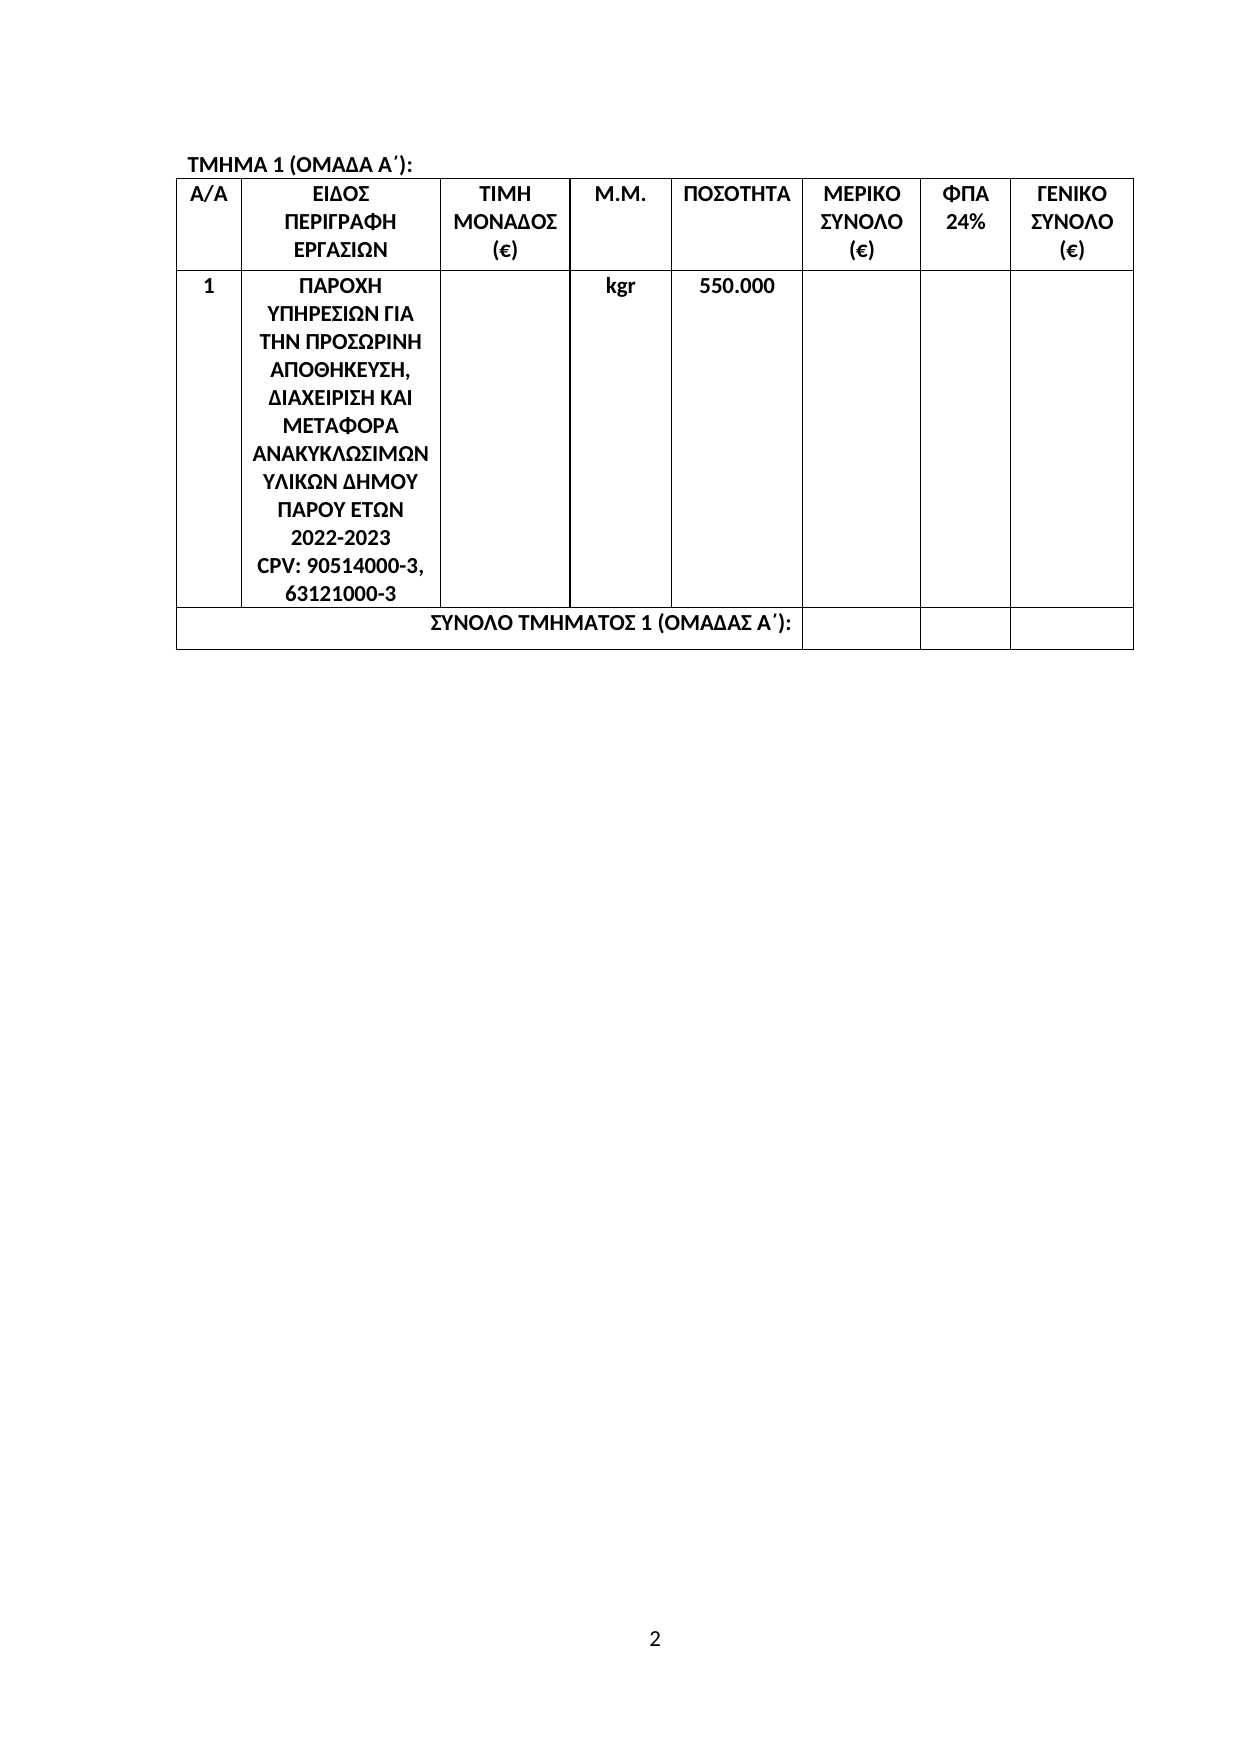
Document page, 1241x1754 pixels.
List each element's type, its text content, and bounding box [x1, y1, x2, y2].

table_cell ΠΑΡΟΧΗ ΥΠΗΡΕΣΙΩΝ ΓΙΑ ΤΗΝ ΠΡΟΣΩΡΙΝΗ ΑΠΟΘΗΚΕΥΣΗ, ΔΙΑΧΕΙΡΙΣΗ ΚΑΙ ΜΕΤΑΦΟΡΑ ΑΝΑΚΥΚΛΩΣΙΜΩΝ ΥΛΙΚΩΝ ΔΗΜΟΥ ΠΑΡΟΥ ΕΤΩΝ 2022-2023 CPV: 90514000-3, 63121000-3 [242, 271, 440, 607]
table_cell ΣΥΝΟΛΟ ΤΜΗΜΑΤΟΣ 1 (ΟΜΑΔΑΣ Α΄): [177, 608, 802, 648]
table_cell 550.000 [672, 271, 802, 607]
table_header ΠΟΣΟΤΗΤΑ [672, 179, 802, 270]
table_header ΤΙΜΗ ΜΟΝΑΔΟΣ (€) [441, 179, 569, 270]
table_cell 1 [177, 271, 241, 607]
table_header ΓΕΝΙΚΟ ΣΥΝΟΛΟ (€) [1011, 179, 1133, 270]
table_cell [921, 608, 1010, 648]
table_header ΜΕΡΙΚΟ ΣΥΝΟΛΟ (€) [803, 179, 920, 270]
table_cell [803, 271, 920, 607]
table_cell [803, 608, 920, 648]
table_cell [441, 271, 569, 607]
text ΤΜΗΜΑ 1 (ΟΜΑΔΑ Α΄): [187, 150, 1122, 178]
table_cell [1011, 608, 1133, 648]
table_cell kgr [571, 271, 671, 607]
table_cell [921, 271, 1010, 607]
table_header ΕΙΔΟΣ ΠΕΡΙΓΡΑΦΗ ΕΡΓΑΣΙΩΝ [242, 179, 440, 270]
table_header Μ.Μ. [571, 179, 671, 270]
table_cell [1011, 271, 1133, 607]
table_header ΦΠΑ 24% [921, 179, 1010, 270]
table_header A/A [177, 179, 241, 270]
